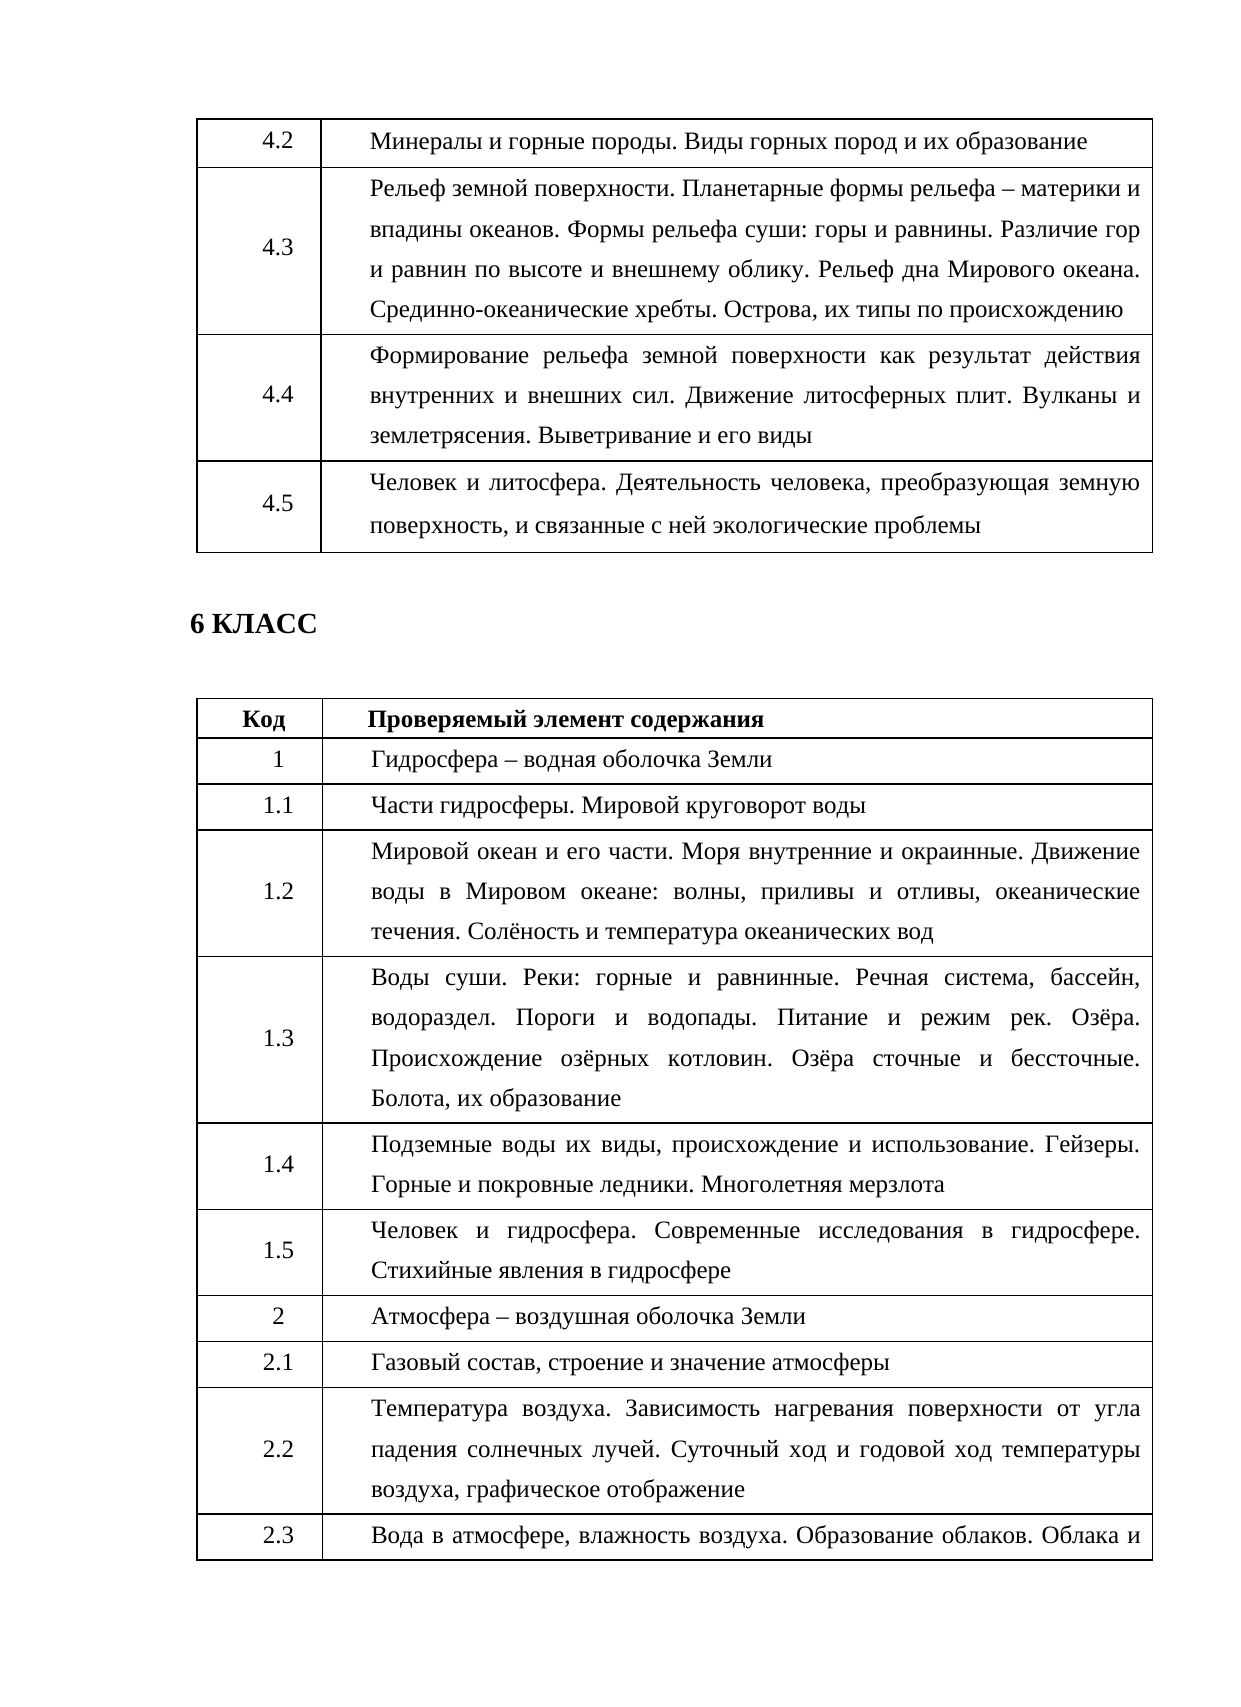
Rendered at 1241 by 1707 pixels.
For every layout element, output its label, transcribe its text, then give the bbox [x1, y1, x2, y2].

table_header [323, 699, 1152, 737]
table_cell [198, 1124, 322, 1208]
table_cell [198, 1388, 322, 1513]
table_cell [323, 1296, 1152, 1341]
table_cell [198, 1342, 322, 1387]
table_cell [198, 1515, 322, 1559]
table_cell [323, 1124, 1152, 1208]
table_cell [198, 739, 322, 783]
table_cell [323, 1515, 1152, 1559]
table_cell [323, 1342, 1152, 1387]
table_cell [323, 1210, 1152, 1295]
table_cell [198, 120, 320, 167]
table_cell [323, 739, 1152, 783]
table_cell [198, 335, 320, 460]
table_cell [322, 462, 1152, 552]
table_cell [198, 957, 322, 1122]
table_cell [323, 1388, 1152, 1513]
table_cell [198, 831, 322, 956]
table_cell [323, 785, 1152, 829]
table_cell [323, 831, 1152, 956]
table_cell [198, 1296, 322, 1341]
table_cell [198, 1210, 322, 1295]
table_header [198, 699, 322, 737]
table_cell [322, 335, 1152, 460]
text 6 КЛАСС [190, 606, 1152, 640]
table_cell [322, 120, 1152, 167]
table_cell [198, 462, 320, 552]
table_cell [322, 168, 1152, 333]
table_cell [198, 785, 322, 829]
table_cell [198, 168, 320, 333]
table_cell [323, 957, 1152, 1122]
